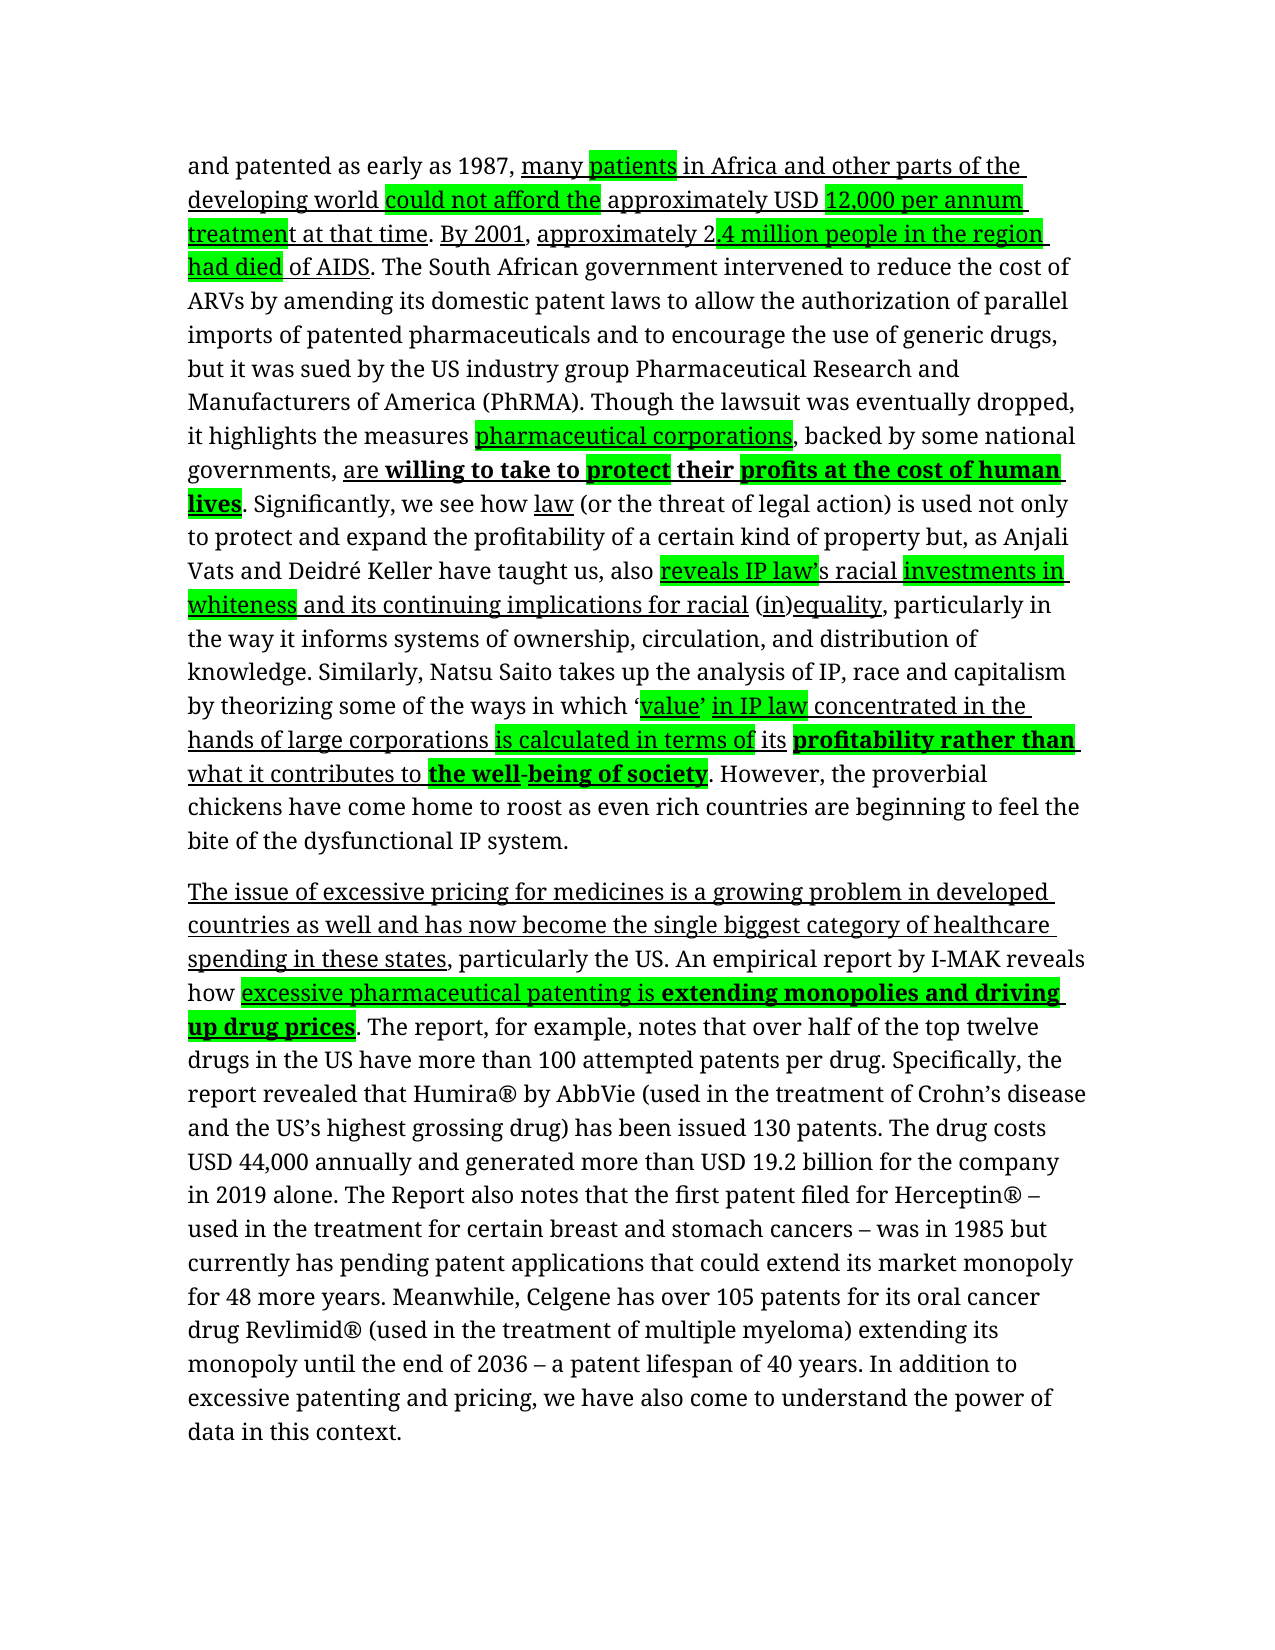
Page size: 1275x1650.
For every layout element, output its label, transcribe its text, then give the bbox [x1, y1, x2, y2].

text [187, 150, 1087, 856]
text The issue of excessive pricing for medicines is a growing problem in developed countries as well and has now become the single biggest category of healthcare spending in these states, particularly the US. An empirical report by I-MAK reveals how excessive pharmaceutical patenting is extending monopolies and driving up drug prices. The report, for example, notes that over half of the top twelve drugs in the US have more than 100 attempted patents per drug. Specifically, the report revealed that Humira® by AbbVie (used in the treatment of Crohn’s disease and the US’s highest grossing drug) has been issued 130 patents. The drug costs USD 44,000 annually and generated more than USD 19.2 billion for the company in 2019 alone. The Report also notes that the first patent filed for Herceptin® – used in the treatment for certain breast and stomach cancers – was in 1985 but currently has pending patent applications that could extend its market monopoly for 48 more years. Meanwhile, Celgene has over 105 patents for its oral cancer drug Revlimid® (used in the treatment of multiple myeloma) extending its monopoly until the end of 2036 – a patent lifespan of 40 years. In addition to excessive patenting and pricing, we have also come to understand the power of data in this context. [187, 875, 1087, 1447]
